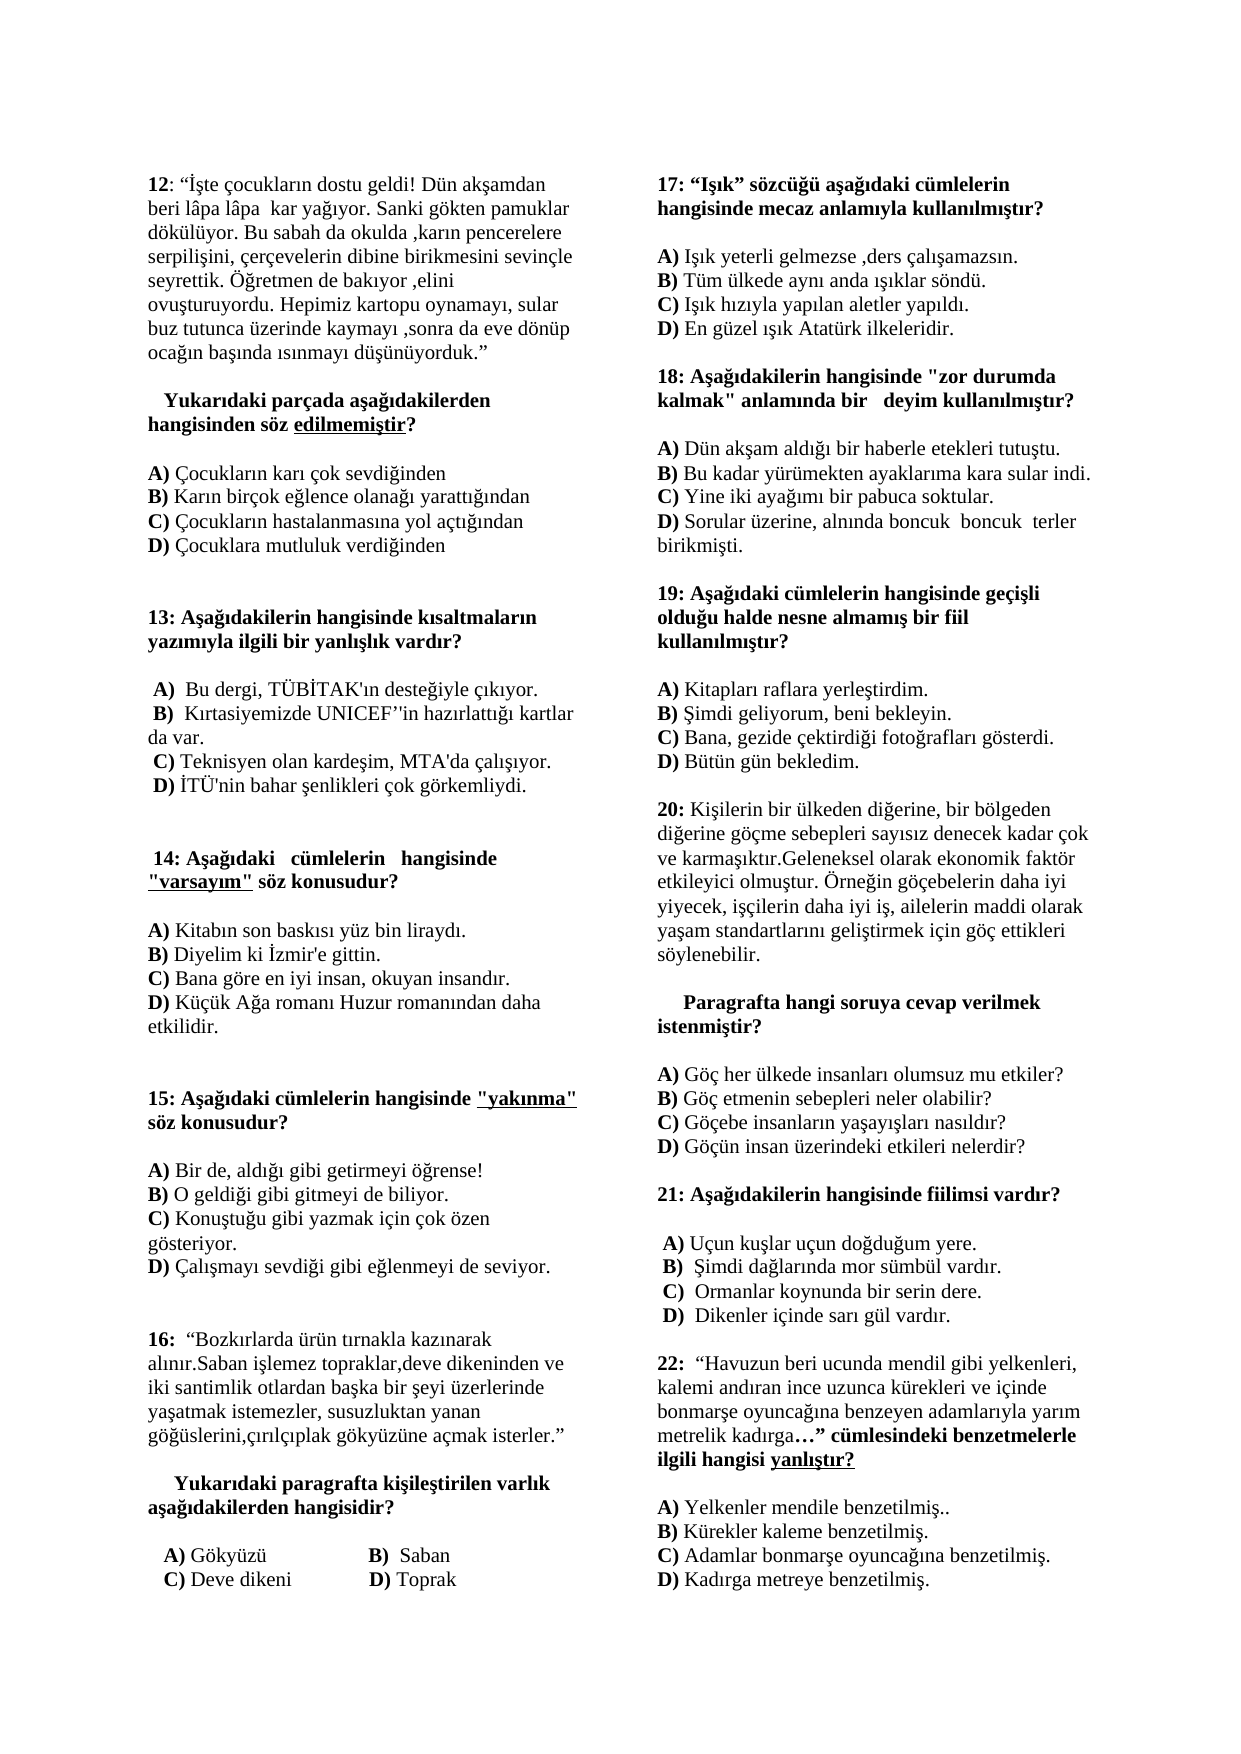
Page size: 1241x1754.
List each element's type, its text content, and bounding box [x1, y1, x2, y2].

text C) Işık hızıyla yapılan aletler yapıldı. [657, 292, 1093, 316]
text 16: “Bozkırlarda ürün tırnakla kazınarak alınır.Saban işlemez topraklar,deve dikeninden ve iki santimlik otlardan başka bir şeyi üzerlerinde yaşatmak istemezler, susuzluktan yanan göğüslerini,çırılçıplak gökyüzüne açmak isterler.” [148, 1327, 583, 1447]
text A) Bu dergi, TÜBİTAK'ın desteğiyle çıkıyor. [148, 677, 583, 701]
text B) Bu kadar yürümekten ayaklarıma kara sular indi. [657, 460, 1093, 484]
text B) Kürekler kaleme benzetilmiş. [657, 1519, 1093, 1543]
text 19: Aşağıdaki cümlelerin hangisinde geçişli olduğu halde nesne almamış bir fiil kullanılmıştır? [657, 581, 1093, 653]
text D) Bütün gün bekledim. [657, 749, 1093, 773]
text Yukarıdaki parçada aşağıdakilerden hangisinden söz edilmemiştir? [148, 388, 583, 436]
text A) Uçun kuşlar uçun doğduğum yere. [657, 1230, 1093, 1254]
text C) Göçebe insanların yaşayışları nasıldır? [657, 1110, 1093, 1134]
text C) Deve dikeni D) Toprak [148, 1567, 583, 1591]
text D) Çocuklara mutluluk verdiğinden [148, 533, 583, 557]
text A) Gökyüzü B) Saban [148, 1543, 583, 1567]
text C) Bana, gezide çektirdiği fotoğrafları gösterdi. [657, 725, 1093, 749]
text D) Kadırga metreye benzetilmiş. [657, 1567, 1093, 1591]
text 21: Aşağıdakilerin hangisinde fiilimsi vardır? [657, 1182, 1093, 1206]
text 22: “Havuzun beri ucunda mendil gibi yelkenleri, kalemi andıran ince uzunca kürekleri ve içinde bonmarşe oyuncağına benzeyen adamlarıyla yarım metrelik kadırga…” cümlesindeki benzetmelerle ilgili hangisi yanlıştır? [657, 1351, 1093, 1471]
text 13: Aşağıdakilerin hangisinde kısaltmaların yazımıyla ilgili bir yanlışlık vardır? [148, 605, 583, 653]
text C) Bana göre en iyi insan, okuyan insandır. [148, 966, 583, 990]
text C) Teknisyen olan kardeşim, MTA'da çalışıyor. [148, 749, 583, 773]
text D) Sorular üzerine, alnında boncuk boncuk terler birikmişti. [657, 508, 1093, 557]
text B) O geldiği gibi gitmeyi de biliyor. [148, 1182, 583, 1206]
text D) İTÜ'nin bahar şenlikleri çok görkemliydi. [148, 773, 583, 797]
text A) Yelkenler mendile benzetilmiş.. [657, 1495, 1093, 1519]
text B) Şimdi dağlarında mor sümbül vardır. [657, 1254, 1093, 1278]
text C) Ormanlar koynunda bir serin dere. [657, 1278, 1093, 1303]
text A) Kitabın son baskısı yüz bin liraydı. [148, 918, 583, 942]
text 14: Aşağıdaki cümlelerin hangisinde "varsayım" söz konusudur? [148, 845, 583, 893]
text 17: “Işık” sözcüğü aşağıdaki cümlelerin hangisinde mecaz anlamıyla kullanılmıştır? [657, 172, 1093, 220]
text C) Adamlar bonmarşe oyuncağına benzetilmiş. [657, 1543, 1093, 1567]
text D) Küçük Ağa romanı Huzur romanından daha etkilidir. [148, 990, 583, 1038]
text A) Göç her ülkede insanları olumsuz mu etkiler? [657, 1062, 1093, 1086]
text C) Yine iki ayağımı bir pabuca soktular. [657, 484, 1093, 508]
text D) Çalışmayı sevdiği gibi eğlenmeyi de seviyor. [148, 1254, 583, 1278]
text A) Çocukların karı çok sevdiğinden [148, 460, 583, 484]
text B) Karın birçok eğlence olanağı yarattığından [148, 484, 583, 508]
text 15: Aşağıdaki cümlelerin hangisinde "yakınma" söz konusudur? [148, 1086, 583, 1134]
text A) Dün akşam aldığı bir haberle etekleri tutuştu. [657, 436, 1093, 460]
text C) Çocukların hastalanmasına yol açtığından [148, 508, 583, 533]
text B) Kırtasiyemizde UNICEF’'in hazırlattığı kartlar da var. [148, 701, 583, 749]
text B) Tüm ülkede aynı anda ışıklar söndü. [657, 268, 1093, 292]
text Paragrafta hangi soruya cevap verilmek istenmiştir? [657, 990, 1093, 1038]
text 18: Aşağıdakilerin hangisinde "zor durumda kalmak" anlamında bir deyim kullanılmıştır? [657, 364, 1093, 412]
text 12: “İşte çocukların dostu geldi! Dün akşamdan beri lâpa lâpa kar yağıyor. Sanki gökten pamuklar dökülüyor. Bu sabah da okulda ,karın pencerelere serpilişini, çerçevelerin dibine birikmesini sevinçle seyrettik. Öğretmen de bakıyor ,elini ovuşturuyordu. Hepimiz kartopu oynamayı, sular buz tutunca üzerinde kaymayı ,sonra da eve dönüp ocağın başında ısınmayı düşünüyorduk.” [148, 172, 583, 364]
text A) Kitapları raflara yerleştirdim. [657, 677, 1093, 701]
text A) Işık yeterli gelmezse ,ders çalışamazsın. [657, 244, 1093, 268]
text D) En güzel ışık Atatürk ilkeleridir. [657, 316, 1093, 340]
text A) Bir de, aldığı gibi getirmeyi öğrense! [148, 1158, 583, 1182]
text 20: Kişilerin bir ülkeden diğerine, bir bölgeden diğerine göçme sebepleri sayısız denecek kadar çok ve karmaşıktır.Geleneksel olarak ekonomik faktör etkileyici olmuştur. Örneğin göçebelerin daha iyi yiyecek, işçilerin daha iyi iş, ailelerin maddi olarak yaşam standartlarını geliştirmek için göç ettikleri söylenebilir. [657, 797, 1093, 966]
text B) Diyelim ki İzmir'e gittin. [148, 942, 583, 966]
text B) Şimdi geliyorum, beni bekleyin. [657, 701, 1093, 725]
text Yukarıdaki paragrafta kişileştirilen varlık aşağıdakilerden hangisidir? [148, 1471, 583, 1519]
text D) Dikenler içinde sarı gül vardır. [657, 1303, 1093, 1327]
text D) Göçün insan üzerindeki etkileri nelerdir? [657, 1134, 1093, 1158]
text C) Konuştuğu gibi yazmak için çok özen gösteriyor. [148, 1206, 583, 1254]
text B) Göç etmenin sebepleri neler olabilir? [657, 1086, 1093, 1110]
